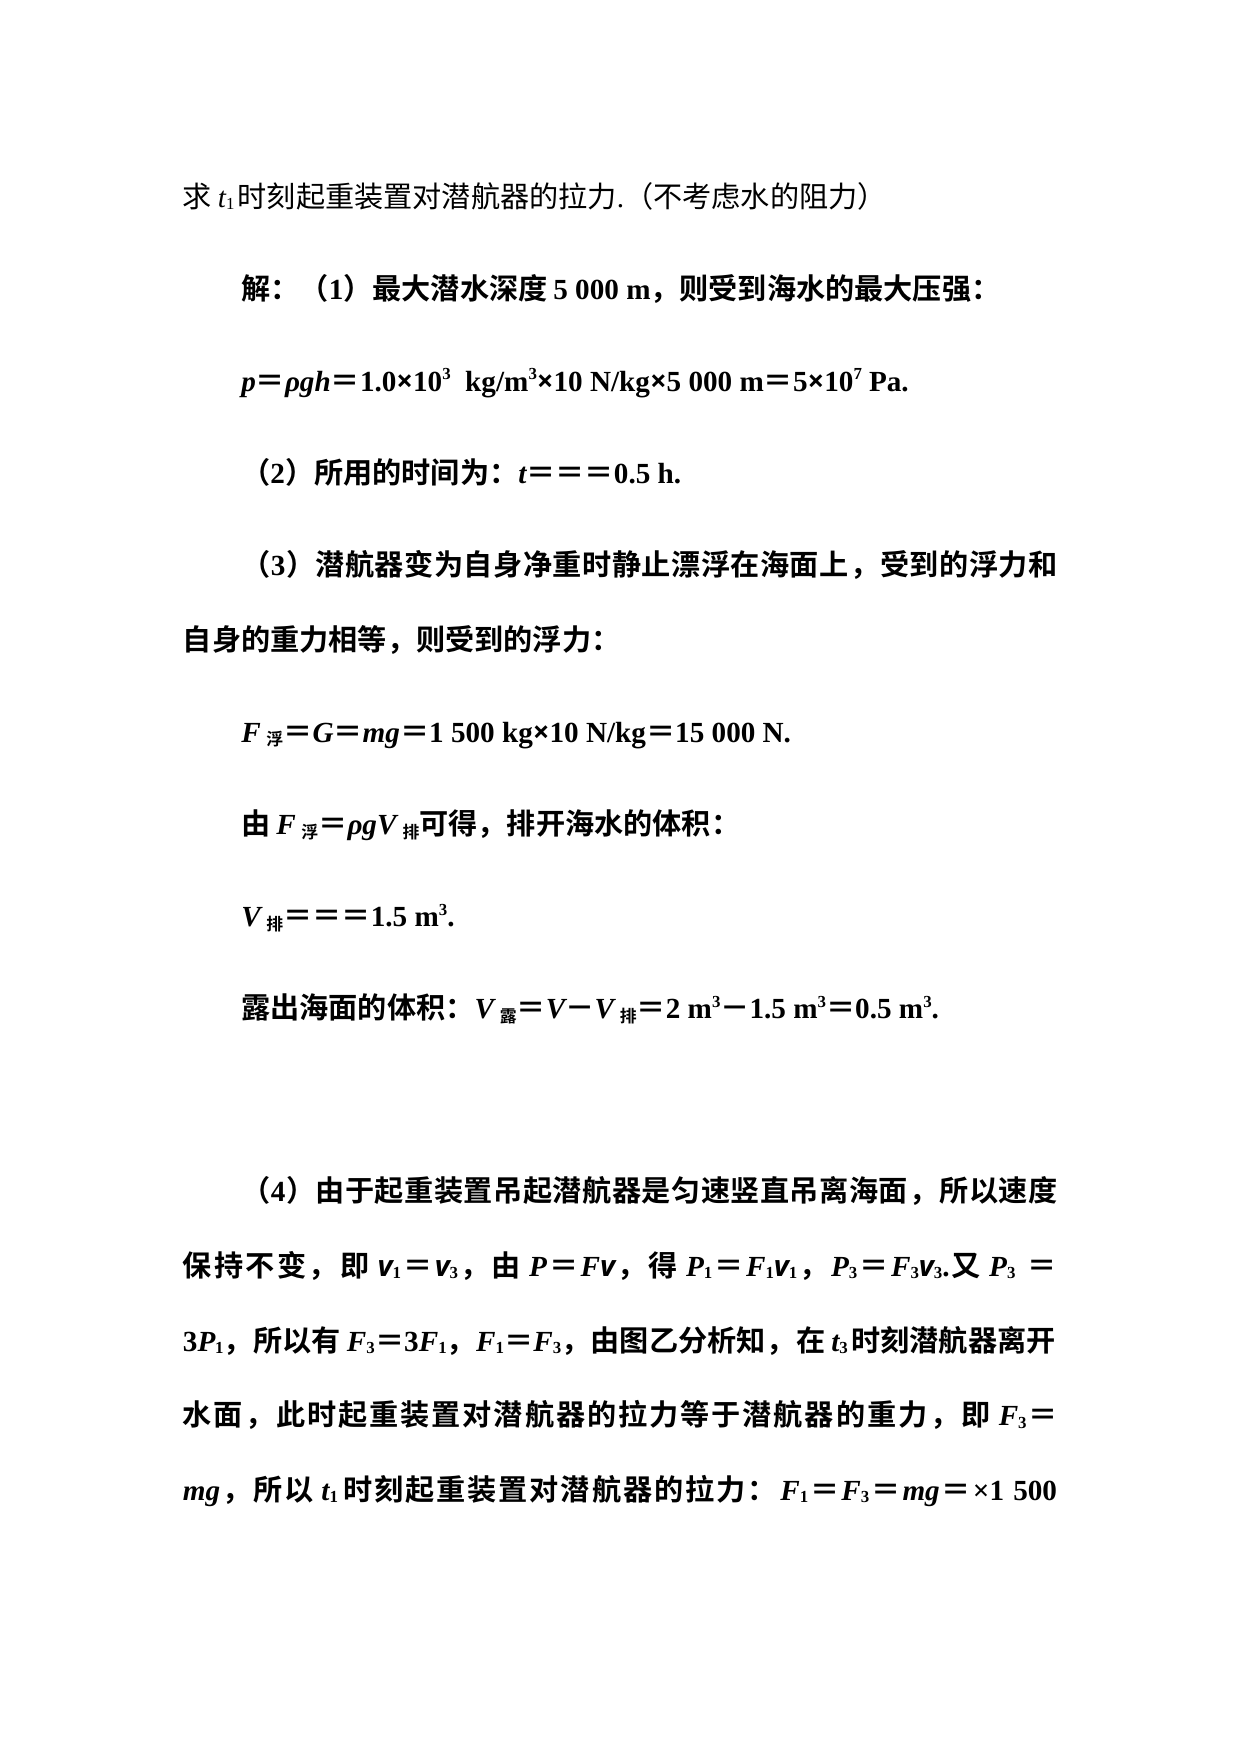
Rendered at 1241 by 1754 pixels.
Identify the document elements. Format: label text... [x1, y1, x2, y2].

text （3）潜航器变为自身净重时静止漂浮在海面上，受到的浮力和自身的重力相等，则受到的浮力： [183, 530, 1058, 670]
text 由F浮＝ρgV排可得，排开海水的体积： [183, 789, 1058, 854]
text 露出海面的体积：V露＝V－V排＝2 m3－1.5 m3＝0.5 m3. [183, 973, 1058, 1038]
text p＝ρgh＝1.0×103 kg/m3×10 N/kg×5 000 m＝5×107 Pa. [183, 346, 1058, 411]
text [183, 1156, 1058, 1520]
text （2）所用的时间为：t＝＝＝0.5 h. [183, 438, 1058, 503]
text F浮＝G＝mg＝1 500 kg×10 N/kg＝15 000 N. [183, 697, 1058, 762]
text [183, 162, 1058, 227]
text V排＝＝＝1.5 m3. [183, 881, 1058, 946]
text 解：（1）最大潜水深度5 000 m，则受到海水的最大压强： [183, 254, 1058, 319]
